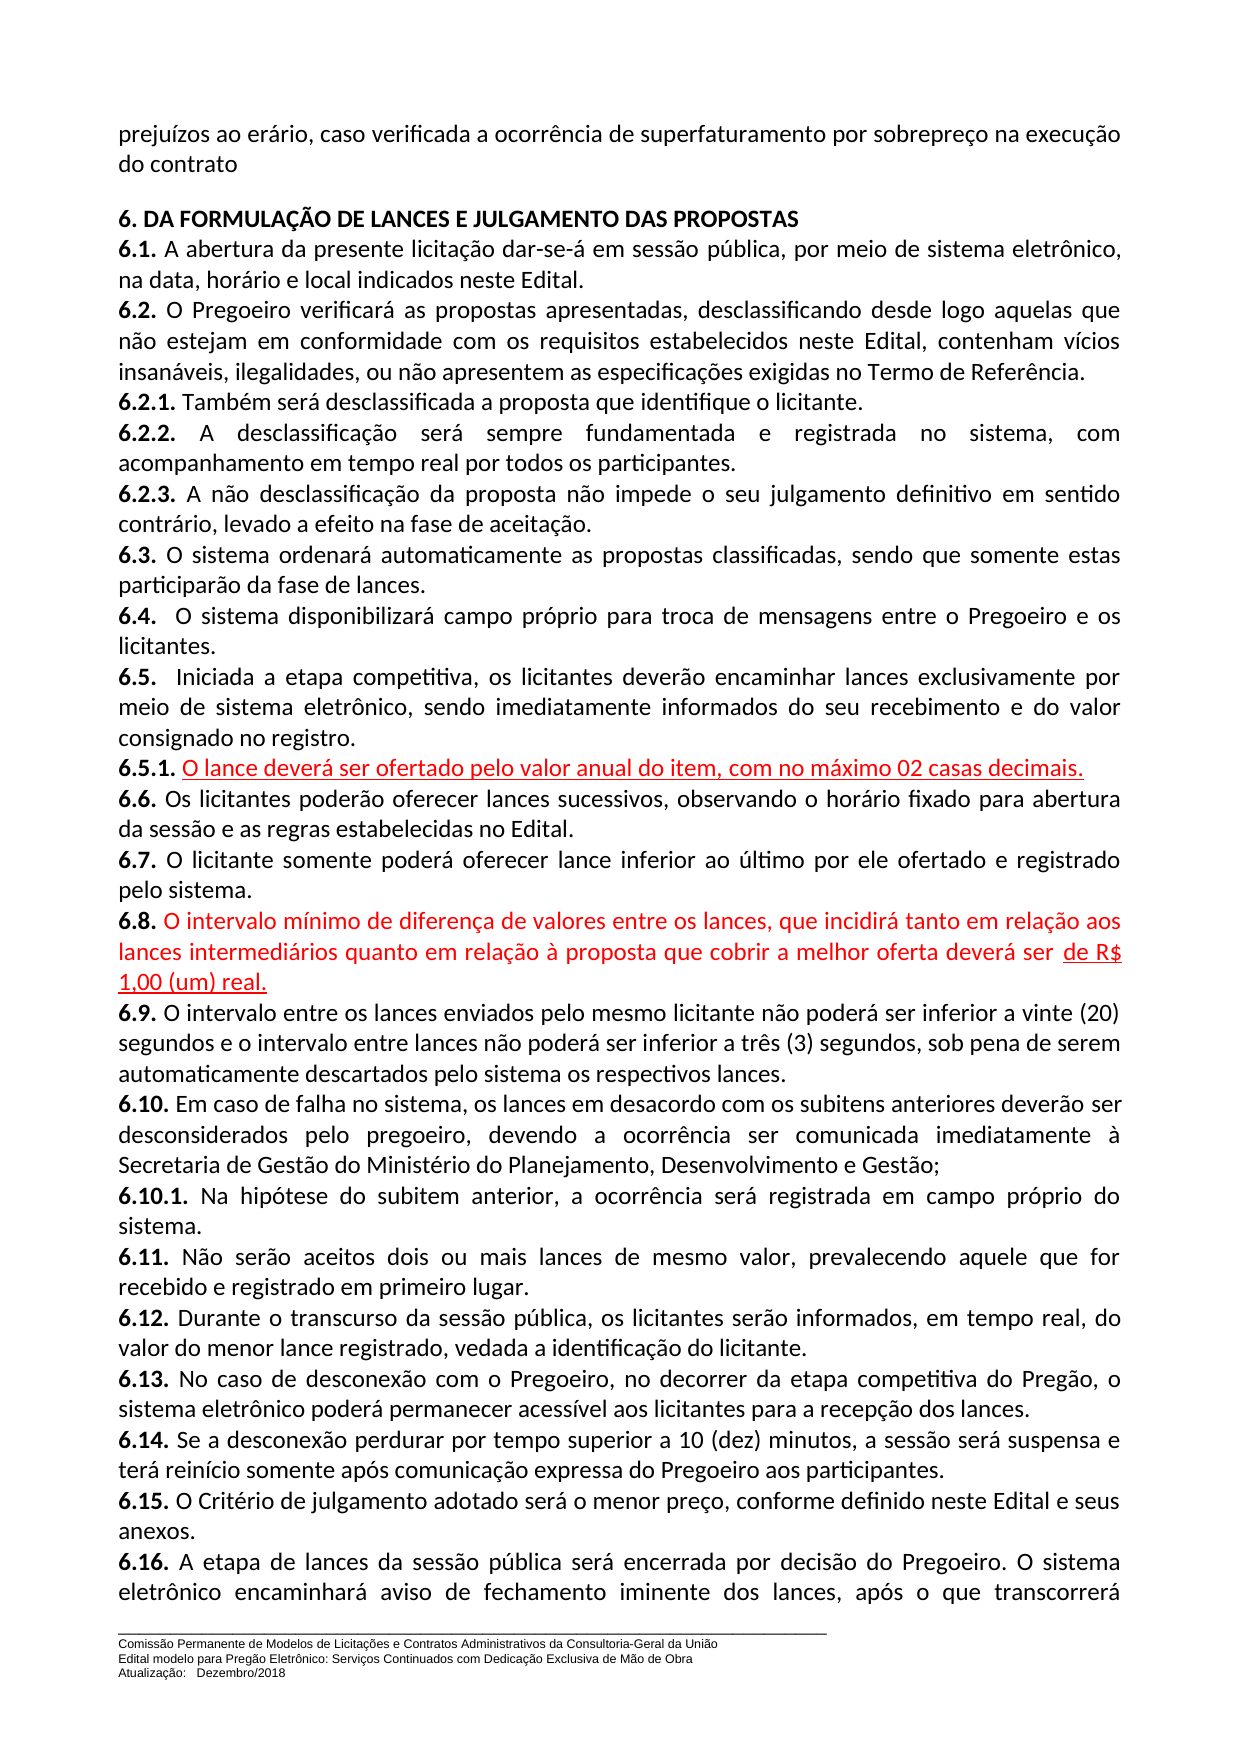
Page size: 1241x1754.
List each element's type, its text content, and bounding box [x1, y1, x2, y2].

list 6. DA FORMULAÇÃO DE LANCES E JULGAMENTO DAS PROPOSTAS [118, 203, 1124, 234]
text 6.14. Se a desconexão perdurar por tempo superior a 10 (dez) minutos, a sessão será suspensa e terá reinício somente após comunicação expressa do Pregoeiro aos participantes. [118, 1424, 1122, 1485]
text 6.3. O sistema ordenará automaticamente as propostas classificadas, sendo que somente estas participarão da fase de lances. [118, 539, 1122, 600]
text 6.2. O Pregoeiro verificará as propostas apresentadas, desclassificando desde logo aquelas que não estejam em conformidade com os requisitos estabelecidos neste Edital, contenham vícios insanáveis, ilegalidades, ou não apresentem as especificações exigidas no Termo de Referência. [118, 295, 1122, 386]
text 6.15. O Critério de julgamento adotado será o menor preço, conforme definido neste Edital e seus anexos. [118, 1485, 1122, 1546]
text 6.10.1. Na hipótese do subitem anterior, a ocorrência será registrada em campo próprio do sistema. [118, 1180, 1122, 1241]
text 6.12. Durante o transcurso da sessão pública, os licitantes serão informados, em tempo real, do valor do menor lance registrado, vedada a identificação do licitante. [118, 1302, 1122, 1363]
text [118, 1546, 1122, 1607]
text 6.2.2. A desclassificação será sempre fundamentada e registrada no sistema, com acompanhamento em tempo real por todos os participantes. [118, 417, 1122, 478]
text 6.1. A abertura da presente licitação dar-se-á em sessão pública, por meio de sistema eletrônico, na data, horário e local indicados neste Edital. [118, 234, 1122, 295]
text 6.13. No caso de desconexão com o Pregoeiro, no decorrer da etapa competitiva do Pregão, o sistema eletrônico poderá permanecer acessível aos licitantes para a recepção dos lances. [118, 1363, 1122, 1424]
text 6.5.1. O lance deverá ser ofertado pelo valor anual do item, com no máximo 02 casas decimais. [118, 752, 1122, 783]
text 6.6. Os licitantes poderão oferecer lances sucessivos, observando o horário fixado para abertura da sessão e as regras estabelecidas no Edital. [118, 783, 1122, 844]
text 6.8. O intervalo mínimo de diferença de valores entre os lances, que incidirá tanto em relação aos lances intermediários quanto em relação à proposta que cobrir a melhor oferta deverá ser de R$ 1,00 (um) real. [118, 905, 1122, 997]
text 6.2.3. A não desclassificação da proposta não impede o seu julgamento definitivo em sentido contrário, levado a efeito na fase de aceitação. [118, 478, 1122, 539]
text 6.4. O sistema disponibilizará campo próprio para troca de mensagens entre o Pregoeiro e os licitantes. [118, 600, 1122, 661]
text 6.10. Em caso de falha no sistema, os lances em desacordo com os subitens anteriores deverão ser desconsiderados pelo pregoeiro, devendo a ocorrência ser comunicada imediatamente à Secretaria de Gestão do Ministério do Planejamento, Desenvolvimento e Gestão; [118, 1088, 1122, 1180]
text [118, 118, 1122, 179]
text 6.11. Não serão aceitos dois ou mais lances de mesmo valor, prevalecendo aquele que for recebido e registrado em primeiro lugar. [118, 1241, 1122, 1302]
text 6.5. Iniciada a etapa competitiva, os licitantes deverão encaminhar lances exclusivamente por meio de sistema eletrônico, sendo imediatamente informados do seu recebimento e do valor consignado no registro. [118, 661, 1122, 752]
text 6.7. O licitante somente poderá oferecer lance inferior ao último por ele ofertado e registrado pelo sistema. [118, 844, 1122, 905]
text 6.9. O intervalo entre os lances enviados pelo mesmo licitante não poderá ser inferior a vinte (20) segundos e o intervalo entre lances não poderá ser inferior a três (3) segundos, sob pena de serem automaticamente descartados pelo sistema os respectivos lances. [118, 997, 1122, 1088]
text 6.2.1. Também será desclassificada a proposta que identifique o licitante. [118, 386, 1122, 417]
